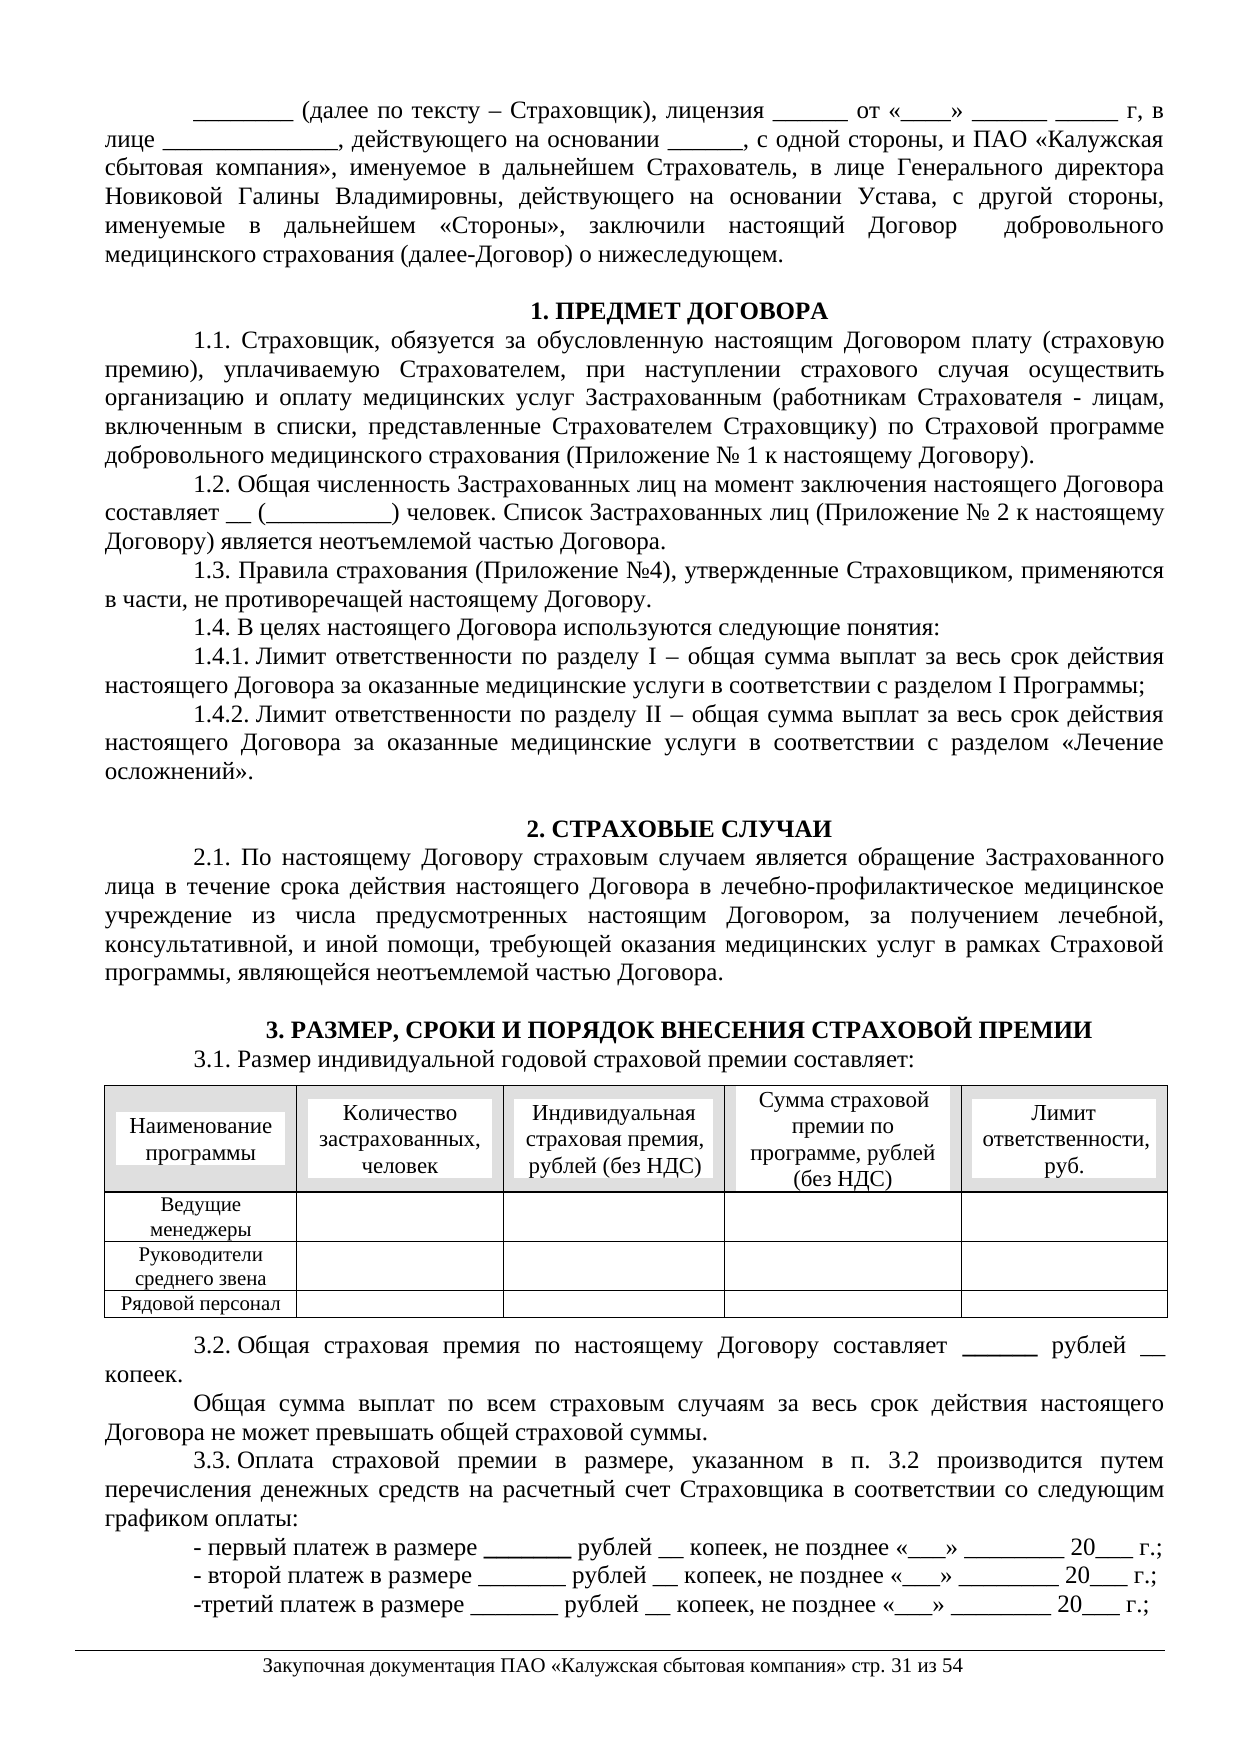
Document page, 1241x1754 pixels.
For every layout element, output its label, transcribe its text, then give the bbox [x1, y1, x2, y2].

table_header Индивидуальная страховая премия, рублей (без НДС) [504, 1086, 724, 1191]
text 3.1. Размер индивидуальной годовой страховой премии составляет: [104, 1044, 1165, 1072]
table_cell [962, 1193, 1167, 1241]
table_cell [962, 1291, 989, 1317]
table_cell [950, 1291, 961, 1317]
table_cell [297, 1291, 308, 1317]
text -третий платеж в размере _______ рублей __ копеек, не позднее «___» ________ 20___ г.; [104, 1589, 1165, 1618]
table_cell [504, 1193, 724, 1241]
text 1.2. Общая численность Застрахованных лиц на момент заключения настоящего Договора составляет __ (__________) человек. Список Застрахованных лиц (Приложение № 2 к настоящему Договору) является неотъемлемой частью Договора. [104, 469, 1165, 555]
text 2. СТРАХОВЫЕ СЛУЧАИ [104, 814, 1165, 842]
table_cell [725, 1291, 738, 1317]
table_cell [713, 1291, 724, 1317]
text 1.4. В целях настоящего Договора используются следующие понятия: [104, 612, 1165, 641]
text 1.4.2. Лимит ответственности по разделу II – общая сумма выплат за весь срок действия настоящего Договора за оказанные медицинские услуги в соответствии с разделом «Лечение осложнений». [104, 699, 1165, 785]
table_cell [504, 1291, 514, 1317]
text 3.2. Общая страховая премия по настоящему Договору составляет ______ рублей __ копеек. [104, 1331, 1165, 1388]
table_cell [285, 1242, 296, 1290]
table_cell [1156, 1291, 1167, 1317]
text Общая сумма выплат по всем страховым случаям за весь срок действия настоящего Договора не может превышать общей страховой суммы. [104, 1388, 1165, 1446]
table_cell [725, 1242, 961, 1290]
text 2.1. По настоящему Договору страховым случаем является обращение Застрахованного лица в течение срока действия настоящего Договора в лечебно-профилактическое медицинское учреждение из числа предусмотренных настоящим Договором, за получением лечебной, консультативной, и иной помощи, требующей оказания медицинских услуг в рамках Страховой программы, являющейся неотъемлемой частью Договора. [104, 842, 1165, 986]
text 1. ПРЕДМЕТ ДОГОВОРА [104, 296, 1165, 325]
table_cell [504, 1242, 724, 1290]
text 1.4.1. Лимит ответственности по разделу I – общая сумма выплат за весь срок действия настоящего Договора за оказанные медицинские услуги в соответствии с разделом I Программы; [104, 641, 1165, 699]
table_cell [492, 1291, 503, 1317]
table_cell [297, 1242, 503, 1290]
text 1.1. Страховщик, обязуется за обусловленную настоящим Договором плату (страховую премию), уплачиваемую Страхователем, при наступлении страхового случая осуществить организацию и оплату медицинских услуг Застрахованным (работникам Страхователя - лицам, включенным в списки, представленные Страхователем Страховщику) по Страховой программе добровольного медицинского страхования (Приложение № 1 к настоящему Договору). [104, 325, 1165, 469]
text 3.3. Оплата страховой премии в размере, указанном в п. 3.2 производится путем перечисления денежных средств на расчетный счет Страховщика в соответствии со следующим графиком оплаты: [104, 1446, 1165, 1532]
text 1.3. Правила страхования (Приложение №4), утвержденные Страховщиком, применяются в части, не противоречащей настоящему Договору. [104, 555, 1165, 612]
table_header Наименование программы [105, 1086, 296, 1191]
table_cell Рядовой персонал [105, 1291, 296, 1317]
table_header Лимит ответственности, руб. [962, 1086, 1167, 1191]
table_cell [725, 1193, 961, 1241]
text 3. РАЗМЕР, СРОКИ И ПОРЯДОК ВНЕСЕНИЯ СТРАХОВОЙ ПРЕМИИ [104, 1015, 1165, 1044]
text - второй платеж в размере _______ рублей __ копеек, не позднее «___» ________ 20___ г.; [104, 1561, 1165, 1589]
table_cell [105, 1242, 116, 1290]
text - первый платеж в размере _______ рублей __ копеек, не позднее «___» ________ 20___ г.; [104, 1532, 1165, 1561]
text ________ (далее по тексту – Cтраховщик), лицензия ______ от «____» ______ _____ г, в лице ______________, действующего на основании ______, с одной стороны, и ПАО «Калужская сбытовая компания», именуемое в дальнейшем Страхователь, в лице Генерального директора Новиковой Галины Владимировны, действующего на основании Устава, с другой стороны, именуемые в дальнейшем «Стороны», заключили настоящий Договор добровольного медицинского страхования (далее-Договор) о нижеследующем. [104, 95, 1165, 267]
table_header Количество застрахованных, человек [297, 1086, 503, 1191]
table_cell [962, 1242, 1167, 1290]
table_cell [297, 1193, 503, 1241]
